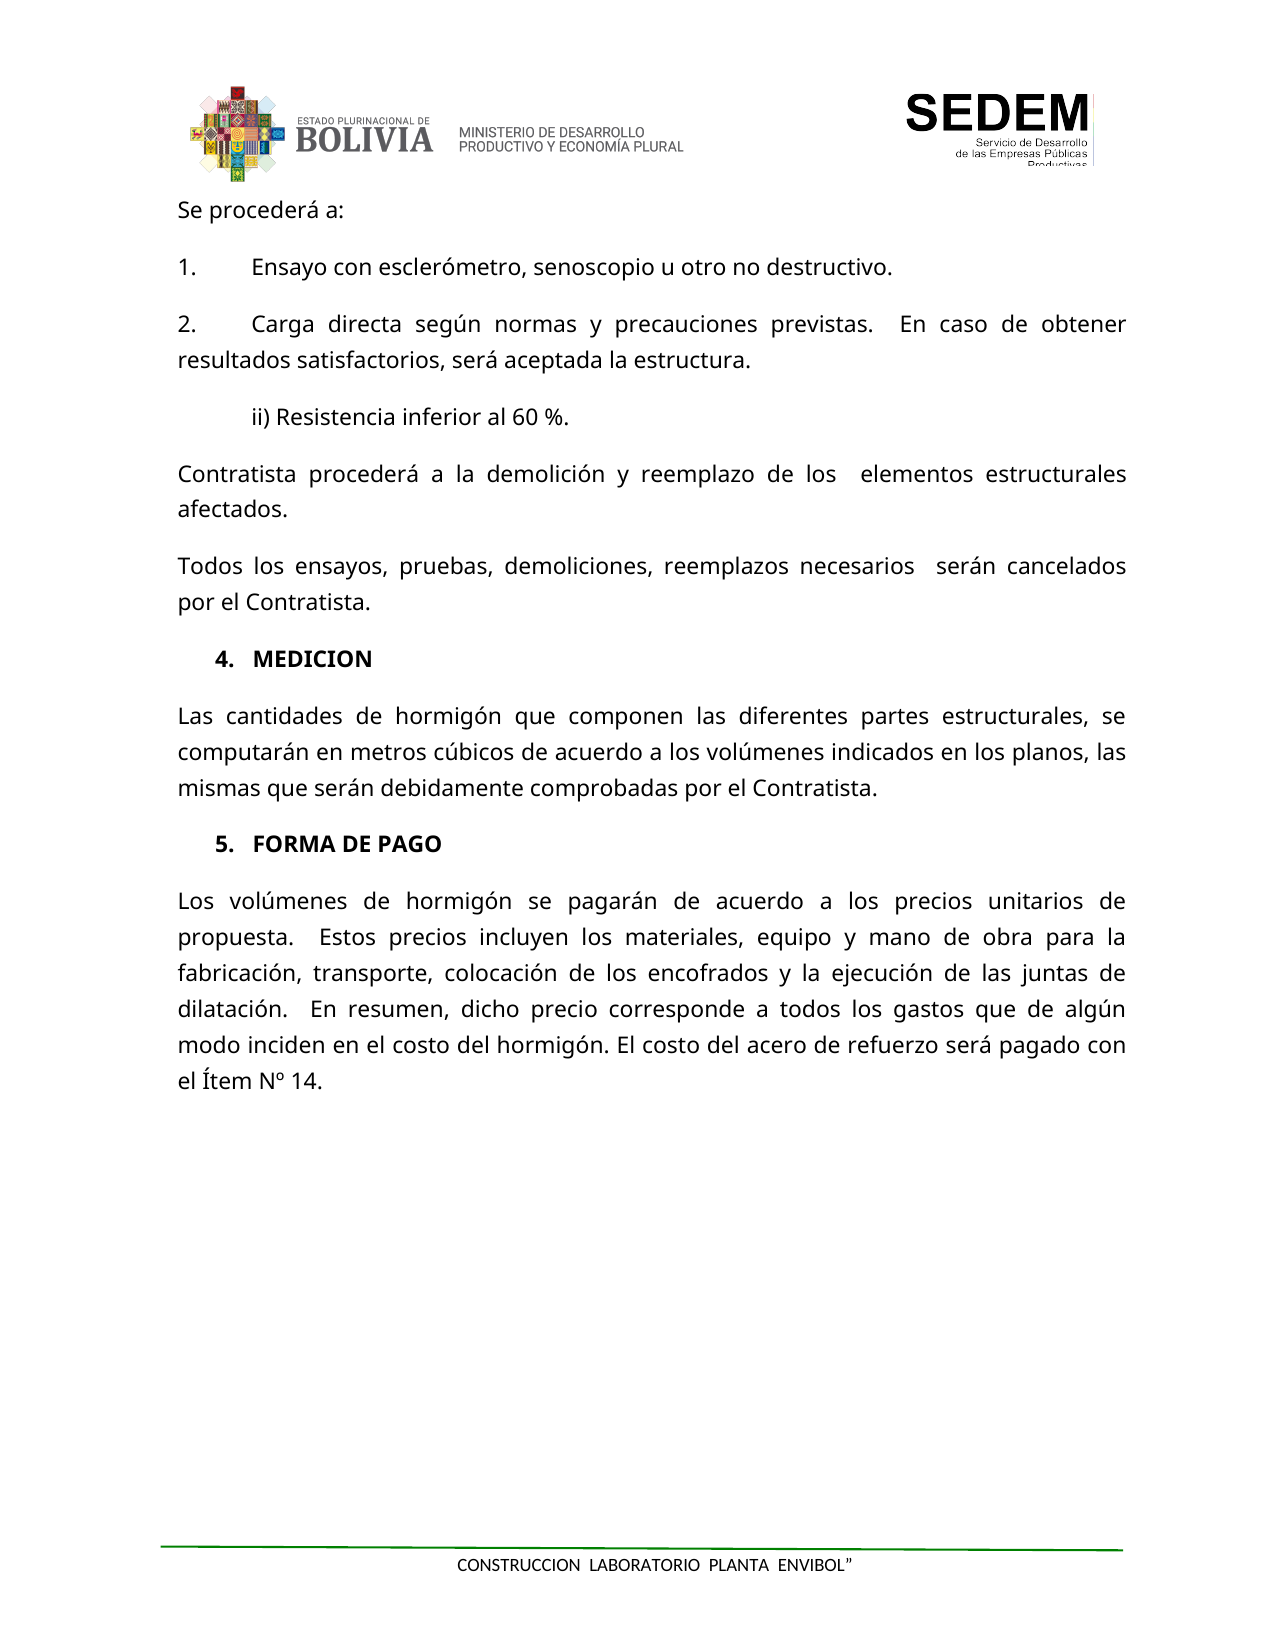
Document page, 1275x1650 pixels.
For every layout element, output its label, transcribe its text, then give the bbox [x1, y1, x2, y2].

text ii) Resistencia inferior al 60 %. [177, 401, 1127, 432]
picture [906, 93, 1094, 166]
picture [177, 73, 684, 195]
text 1. Ensayo con esclerómetro, senoscopio u otro no destructivo. [177, 251, 1127, 282]
text 2. Carga directa según normas y precauciones previstas. En caso de obtener resultados satisfactorios, será aceptada la estructura. [177, 308, 1127, 375]
text Se procederá a: [177, 194, 1127, 226]
list FORMA DE PAGO [215, 828, 1127, 859]
list MEDICION [215, 643, 1127, 674]
text Los volúmenes de hormigón se pagarán de acuerdo a los precios unitarios de propuesta. Estos precios incluyen los materiales, equipo y mano de obra para la fabricación, transporte, colocación de los encofrados y la ejecución de las juntas de dilatación. En resumen, dicho precio corresponde a todos los gastos que de algún modo inciden en el costo del hormigón. El costo del acero de refuerzo será pagado con el Ítem Nº 14. [177, 885, 1127, 1096]
text Todos los ensayos, pruebas, demoliciones, reemplazos necesarios serán cancelados por el Contratista. [177, 550, 1127, 617]
text Contratista procederá a la demolición y reemplazo de los elementos estructurales afectados. [177, 457, 1127, 525]
text Las cantidades de hormigón que componen las diferentes partes estructurales, se computarán en metros cúbicos de acuerdo a los volúmenes indicados en los planos, las mismas que serán debidamente comprobadas por el Contratista. [177, 700, 1127, 803]
